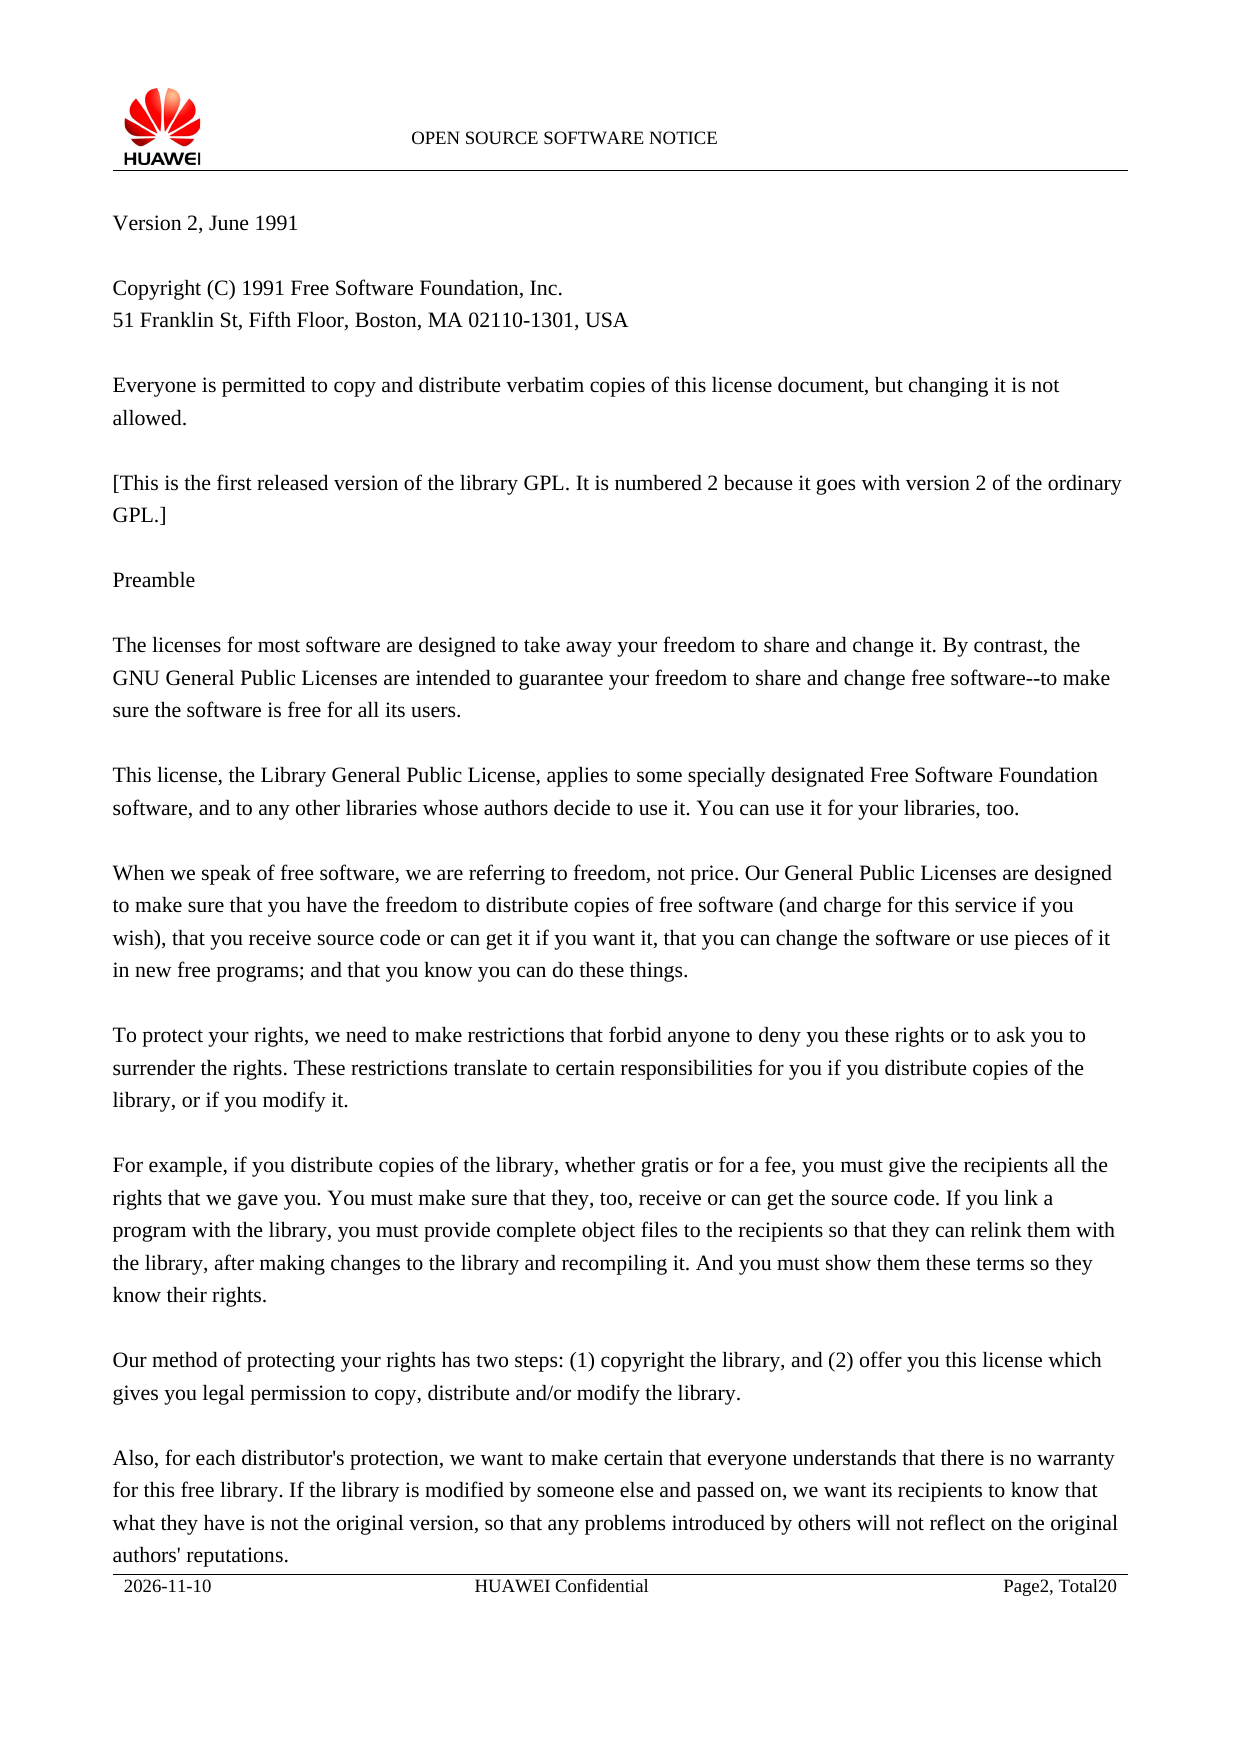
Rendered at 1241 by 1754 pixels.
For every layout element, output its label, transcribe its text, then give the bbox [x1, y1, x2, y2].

text When we speak of free software, we are referring to freedom, not price. Our General Public Licenses are designed to make sure that you have the freedom to distribute copies of free software (and charge for this service if you wish), that you receive source code or can get it if you want it, that you can change the software or use pieces of it in new free programs; and that you know you can do these things. [112, 856, 1128, 986]
text Also, for each distributor's protection, we want to make certain that everyone understands that there is no warranty for this free library. If the library is modified by someone else and passed on, we want its recipients to know that what they have is not the original version, so that any problems introduced by others will not reflect on the original authors' reputations. [112, 1441, 1128, 1571]
text Copyright (C) 1991 Free Software Foundation, Inc. [112, 271, 1128, 304]
text To protect your rights, we need to make restrictions that forbid anyone to deny you these rights or to ask you to surrender the rights. These restrictions translate to certain responsibilities for you if you distribute copies of the library, or if you modify it. [112, 1019, 1128, 1116]
text Everyone is permitted to copy and distribute verbatim copies of this license document, but changing it is not allowed. [112, 369, 1128, 434]
text 51 Franklin St, Fifth Floor, Boston, MA 02110-1301, USA [112, 304, 1128, 336]
text Preamble [112, 564, 1128, 596]
text This license, the Library General Public License, applies to some specially designated Free Software Foundation software, and to any other libraries whose authors decide to use it. You can use it for your libraries, too. [112, 759, 1128, 824]
text The licenses for most software are designed to take away your freedom to share and change it. By contrast, the GNU General Public Licenses are intended to guarantee your freedom to share and change free software--to make sure the software is free for all its users. [112, 629, 1128, 726]
text For example, if you distribute copies of the library, whether gratis or for a fee, you must give the recipients all the rights that we gave you. You must make sure that they, too, receive or can get the source code. If you link a program with the library, you must provide complete object files to the recipients so that they can relink them with the library, after making changes to the library and recompiling it. And you must show them these terms so they know their rights. [112, 1149, 1128, 1311]
text Version 2, June 1991 [112, 206, 1128, 239]
text Our method of protecting your rights has two steps: (1) copyright the library, and (2) offer you this license which gives you legal permission to copy, distribute and/or modify the library. [112, 1344, 1128, 1409]
text [This is the first released version of the library GPL. It is numbered 2 because it goes with version 2 of the ordinary GPL.] [112, 466, 1128, 531]
picture [124, 88, 201, 165]
